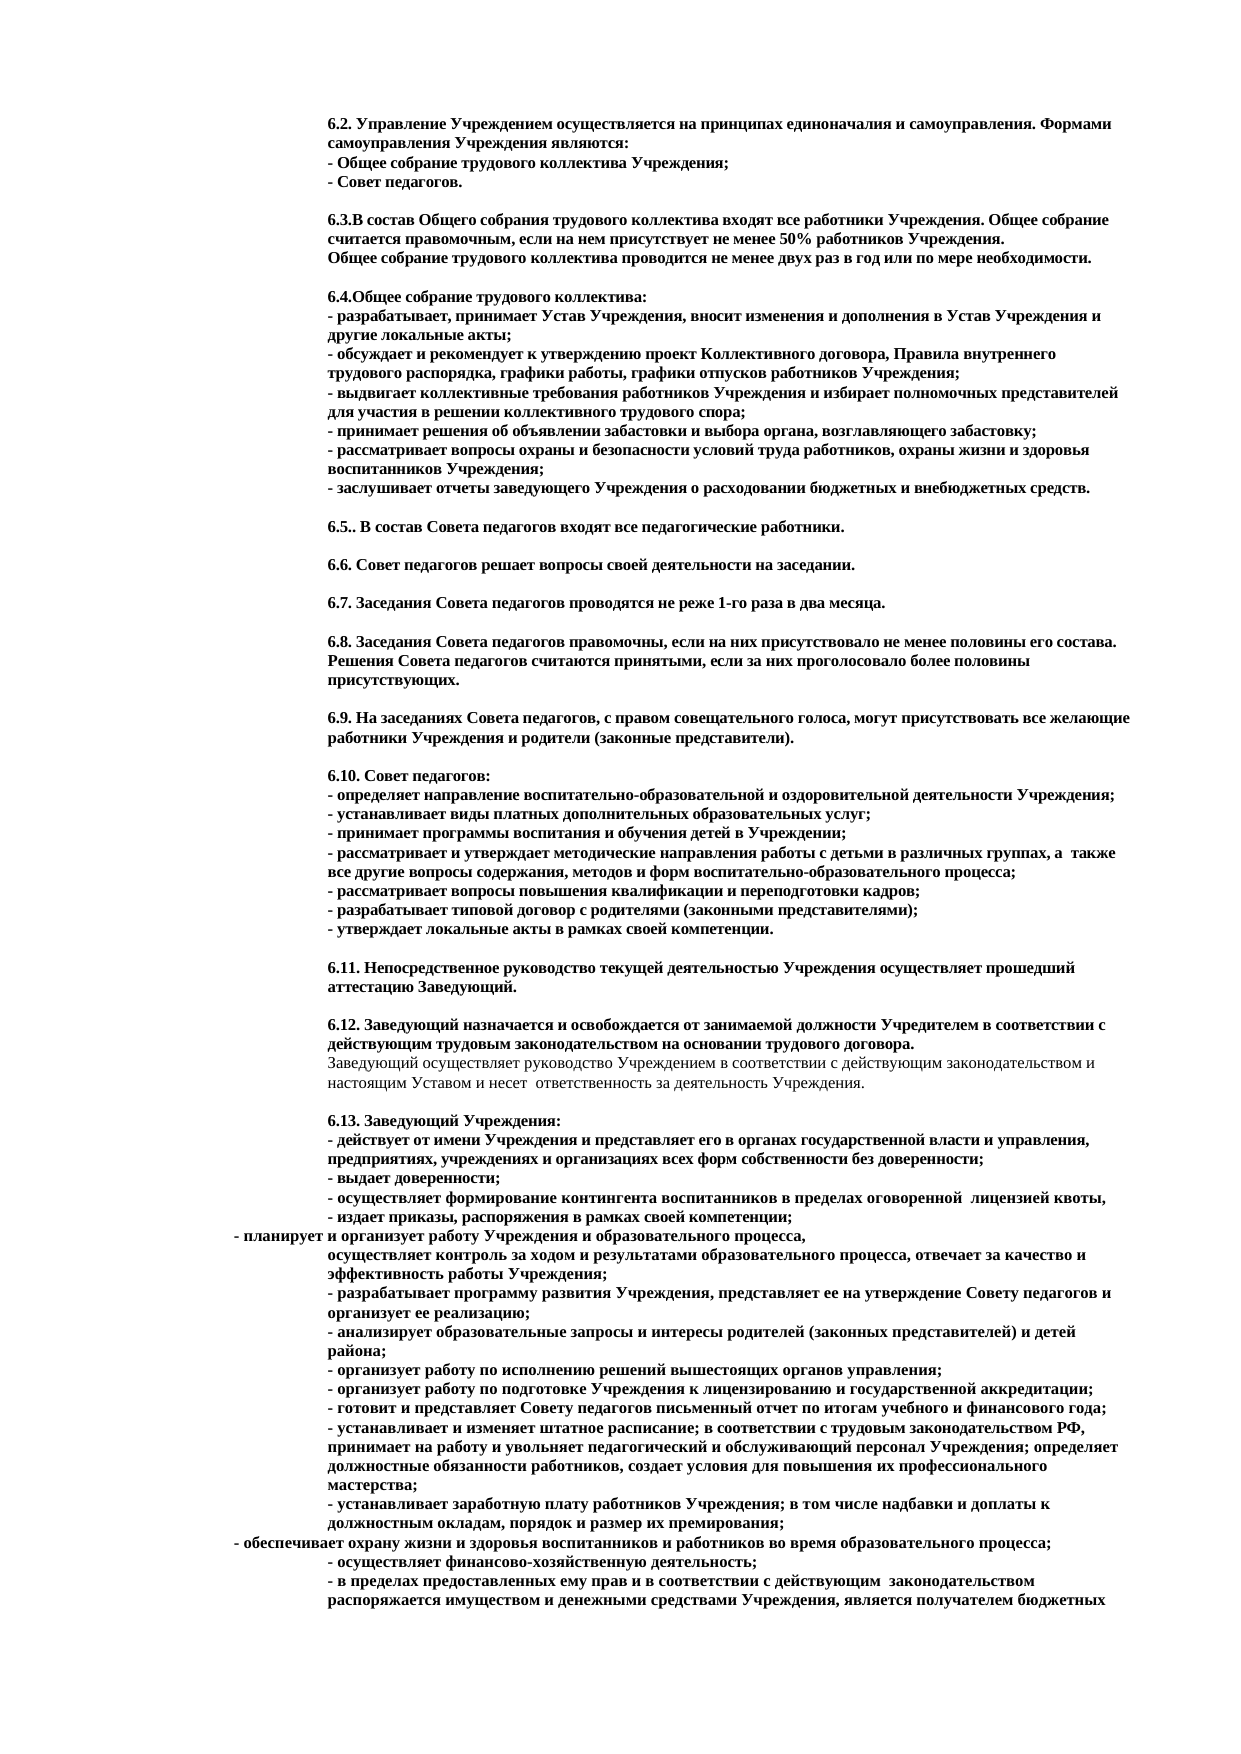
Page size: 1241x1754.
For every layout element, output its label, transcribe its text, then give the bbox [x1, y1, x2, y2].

text - анализирует образовательные запросы и интересы родителей (законных представителей) и детей района; [327, 1322, 1134, 1360]
text 6.5.. В состав Совета педагогов входят все педагогические работники. [327, 517, 1134, 536]
text - заслушивает отчеты заведующего Учреждения о расходовании бюджетных и внебюджетных средств. [327, 478, 1134, 497]
text - принимает программы воспитания и обучения детей в Учреждении; [327, 823, 1134, 842]
text - готовит и представляет Совету педагогов письменный отчет по итогам учебного и финансового года; [327, 1398, 1134, 1417]
text - Совет педагогов. [327, 172, 1134, 191]
text - разрабатывает типовой договор с родителями (законными представителями); [327, 900, 1134, 919]
text Общее собрание трудового коллектива проводится не менее двух раз в год или по мере необходимости. [327, 248, 1134, 267]
text - устанавливает заработную плату работников Учреждения; в том числе надбавки и доплаты к должностным окладам, порядок и размер их премирования; [327, 1494, 1134, 1532]
text 6.13. Заведующий Учреждения: [327, 1111, 1134, 1130]
text 6.11. Непосредственное руководство текущей деятельностью Учреждения осуществляет прошедший аттестацию Заведующий. [327, 957, 1134, 996]
text - разрабатывает, принимает Устав Учреждения, вносит изменения и дополнения в Устав Учреждения и другие локальные акты; [327, 306, 1134, 344]
text - Общее собрание трудового коллектива Учреждения; [327, 152, 1134, 172]
text - рассматривает вопросы повышения квалификации и переподготовки кадров; [327, 881, 1134, 900]
text 6.9. На заседаниях Совета педагогов, с правом совещательного голоса, могут присутствовать все желающие работники Учреждения и родители (законные представители). [327, 708, 1134, 747]
text 6.10. Совет педагогов: [327, 766, 1134, 785]
text - организует работу по подготовке Учреждения к лицензированию и государственной аккредитации; [327, 1379, 1134, 1398]
text - устанавливает и изменяет штатное расписание; в соответствии с трудовым законодательством РФ, принимает на работу и увольняет педагогический и обслуживающий персонал Учреждения; определяет должностные обязанности работников, создает условия для повышения их профессионального мастерства; [327, 1417, 1134, 1494]
text 6.8. Заседания Совета педагогов правомочны, если на них присутствовало не менее половины его состава. Решения Совета педагогов считаются принятыми, если за них проголосовало более половины присутствующих. [327, 632, 1134, 689]
text - осуществляет формирование контингента воспитанников в пределах оговоренной лицензией квоты, [327, 1187, 1134, 1207]
text - действует от имени Учреждения и представляет его в органах государственной власти и управления, предприятиях, учреждениях и организациях всех форм собственности без доверенности; [327, 1130, 1134, 1168]
text 6.6. Совет педагогов решает вопросы своей деятельности на заседании. [327, 555, 1134, 574]
text 6.12. Заведующий назначается и освобождается от занимаемой должности Учредителем в соответствии с действующим трудовым законодательством на основании трудового договора. [327, 1015, 1134, 1053]
text - выдает доверенности; [327, 1168, 1134, 1187]
text 6.7. Заседания Совета педагогов проводятся не реже 1-го раза в два месяца. [327, 593, 1134, 612]
text 6.2. Управление Учреждением осуществляется на принципах единоначалия и самоуправления. Формами самоуправления Учреждения являются: [327, 114, 1134, 152]
text - рассматривает и утверждает методические направления работы с детьми в различных группах, а также все другие вопросы содержания, методов и форм воспитательно-образовательного процесса; [327, 842, 1134, 881]
text - обсуждает и рекомендует к утверждению проект Коллективного договора, Правила внутреннего трудового распорядка, графики работы, графики отпусков работников Учреждения; [327, 344, 1134, 382]
text - издает приказы, распоряжения в рамках своей компетенции; [327, 1207, 1134, 1226]
text - определяет направление воспитательно-образовательной и оздоровительной деятельности Учреждения; [327, 785, 1134, 804]
text - устанавливает виды платных дополнительных образовательных услуг; [327, 804, 1134, 823]
text - утверждает локальные акты в рамках своей компетенции. [327, 919, 1134, 938]
text - разрабатывает программу развития Учреждения, представляет ее на утверждение Совету педагогов и организует ее реализацию; [327, 1283, 1134, 1322]
text - планирует и организует работу Учреждения и образовательного процесса, осуществляет контроль за ходом и результатами образовательного процесса, отвечает за качество и эффективность работы Учреждения; [234, 1226, 1134, 1283]
text - обеспечивает охрану жизни и здоровья воспитанников и работников во время образовательного процесса; [234, 1532, 1134, 1552]
text Заведующий осуществляет руководство Учреждением в соответствии с действующим законодательством и настоящим Уставом и несет ответственность за деятельность Учреждения. [327, 1053, 1134, 1092]
text - рассматривает вопросы охраны и безопасности условий труда работников, охраны жизни и здоровья воспитанников Учреждения; [327, 440, 1134, 478]
text - осуществляет финансово-хозяйственную деятельность; [327, 1552, 1134, 1571]
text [327, 1571, 1134, 1609]
text 6.4.Общее собрание трудового коллектива: [327, 287, 1134, 306]
text - выдвигает коллективные требования работников Учреждения и избирает полномочных представителей для участия в решении коллективного трудового спора; [327, 382, 1134, 421]
text 6.3.В состав Общего собрания трудового коллектива входят все работники Учреждения. Общее собрание считается правомочным, если на нем присутствует не менее 50% работников Учреждения. [327, 210, 1134, 248]
text - организует работу по исполнению решений вышестоящих органов управления; [327, 1360, 1134, 1379]
text - принимает решения об объявлении забастовки и выбора органа, возглавляющего забастовку; [327, 421, 1134, 440]
